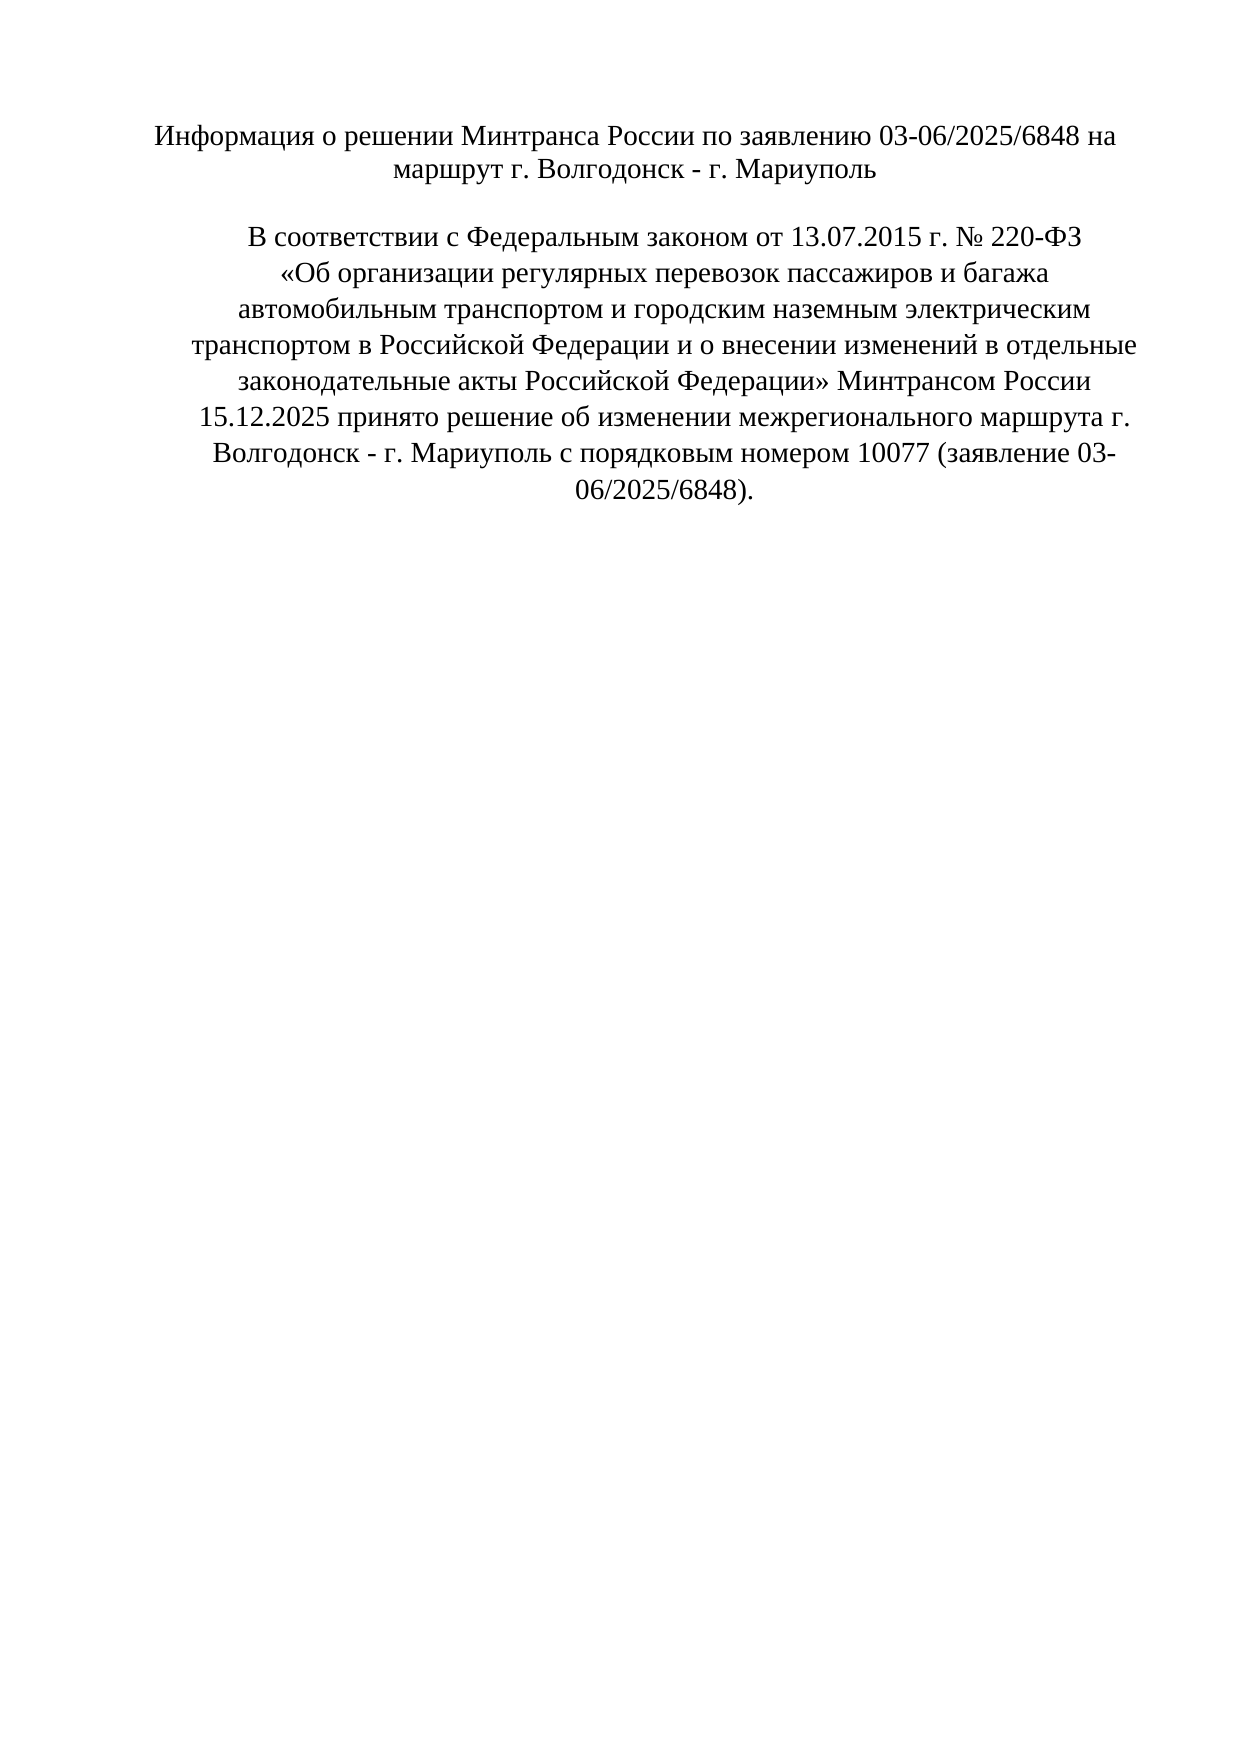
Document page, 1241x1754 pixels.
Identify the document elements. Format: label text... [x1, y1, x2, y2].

text Информация о решении Минтранса России по заявлению 03-06/2025/6848 на маршрут г. Волгодонск - г. Мариуполь [118, 118, 1152, 185]
text В соответствии с Федеральным законом от 13.07.2015 г. № 220-ФЗ «Об организации регулярных перевозок пассажиров и багажа автомобильным транспортом и городским наземным электрическим транспортом в Российской Федерации и о внесении изменений в отдельные законодательные акты Российской Федерации» Минтрансом России 15.12.2025 принято решение об изменении межрегионального маршрута г. Волгодонск - г. Мариуполь с порядковым номером 10077 (заявление 03-06/2025/6848). [177, 219, 1152, 505]
